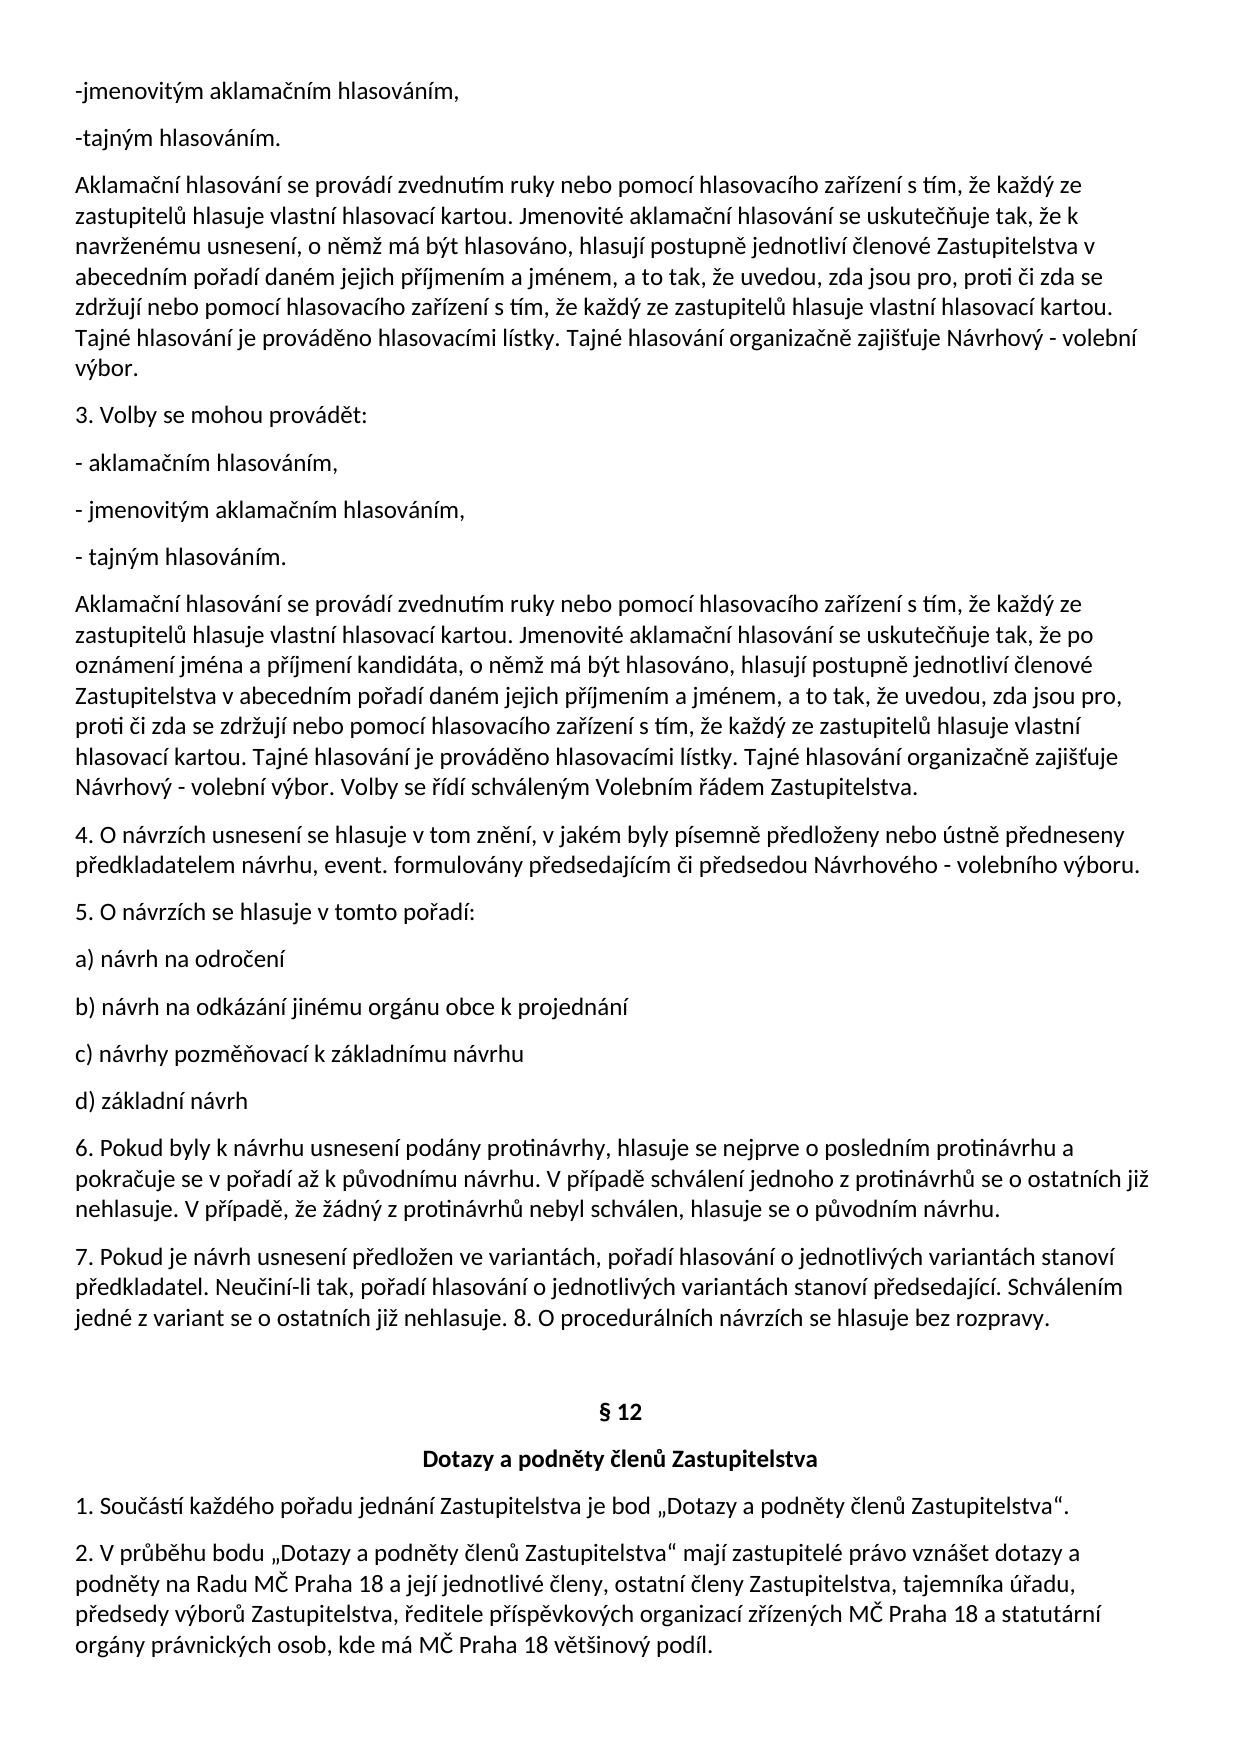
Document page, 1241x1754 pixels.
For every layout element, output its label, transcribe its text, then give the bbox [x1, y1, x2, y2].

text 3. Volby se mohou provádět: [75, 400, 1165, 430]
text 5. O návrzích se hlasuje v tomto pořadí: [75, 896, 1165, 927]
text § 12 [75, 1396, 1165, 1427]
text 7. Pokud je návrh usnesení předložen ve variantách, pořadí hlasování o jednotlivých variantách stanoví předkladatel. Neučiní-li tak, pořadí hlasování o jednotlivých variantách stanoví předsedající. Schválením jedné z variant se o ostatních již nehlasuje. 8. O procedurálních návrzích se hlasuje bez rozpravy. [75, 1241, 1165, 1332]
text -tajným hlasováním. [75, 122, 1165, 153]
text b) návrh na odkázání jinému orgánu obce k projednání [75, 991, 1165, 1021]
text d) základní návrh [75, 1085, 1165, 1116]
text 1. Součástí každého pořadu jednání Zastupitelstva je bod „Dotazy a podněty členů Zastupitelstva“. [75, 1490, 1165, 1521]
text Aklamační hlasování se provádí zvednutím ruky nebo pomocí hlasovacího zařízení s tím, že každý ze zastupitelů hlasuje vlastní hlasovací kartou. Jmenovité aklamační hlasování se uskutečňuje tak, že k navrženému usnesení, o němž má být hlasováno, hlasují postupně jednotliví členové Zastupitelstva v abecedním pořadí daném jejich příjmením a jménem, a to tak, že uvedou, zda jsou pro, proti či zda se zdržují nebo pomocí hlasovacího zařízení s tím, že každý ze zastupitelů hlasuje vlastní hlasovací kartou. Tajné hlasování je prováděno hlasovacími lístky. Tajné hlasování organizačně zajišťuje Návrhový - volební výbor. [75, 169, 1165, 383]
text Aklamační hlasování se provádí zvednutím ruky nebo pomocí hlasovacího zařízení s tím, že každý ze zastupitelů hlasuje vlastní hlasovací kartou. Jmenovité aklamační hlasování se uskutečňuje tak, že po oznámení jména a příjmení kandidáta, o němž má být hlasováno, hlasují postupně jednotliví členové Zastupitelstva v abecedním pořadí daném jejich příjmením a jménem, a to tak, že uvedou, zda jsou pro, proti či zda se zdržují nebo pomocí hlasovacího zařízení s tím, že každý ze zastupitelů hlasuje vlastní hlasovací kartou. Tajné hlasování je prováděno hlasovacími lístky. Tajné hlasování organizačně zajišťuje Návrhový - volební výbor. Volby se řídí schváleným Volebním řádem Zastupitelstva. [75, 588, 1165, 802]
text - aklamačním hlasováním, [75, 447, 1165, 477]
text Dotazy a podněty členů Zastupitelstva [75, 1443, 1165, 1474]
text 6. Pokud byly k návrhu usnesení podány protinávrhy, hlasuje se nejprve o posledním protinávrhu a pokračuje se v pořadí až k původnímu návrhu. V případě schválení jednoho z protinávrhů se o ostatních již nehlasuje. V případě, že žádný z protinávrhů nebyl schválen, hlasuje se o původním návrhu. [75, 1132, 1165, 1224]
text - jmenovitým aklamačním hlasováním, [75, 494, 1165, 524]
text - tajným hlasováním. [75, 541, 1165, 572]
text a) návrh na odročení [75, 944, 1165, 974]
text 2. V průběhu bodu „Dotazy a podněty členů Zastupitelstva“ mají zastupitelé právo vznášet dotazy a podněty na Radu MČ Praha 18 a její jednotlivé členy, ostatní členy Zastupitelstva, tajemníka úřadu, předsedy výborů Zastupitelstva, ředitele příspěvkových organizací zřízených MČ Praha 18 a statutární orgány právnických osob, kde má MČ Praha 18 většinový podíl. [75, 1538, 1165, 1660]
text 4. O návrzích usnesení se hlasuje v tom znění, v jakém byly písemně předloženy nebo ústně předneseny předkladatelem návrhu, event. formulovány předsedajícím či předsedou Návrhového - volebního výboru. [75, 819, 1165, 880]
text -jmenovitým aklamačním hlasováním, [75, 75, 1165, 106]
text c) návrhy pozměňovací k základnímu návrhu [75, 1038, 1165, 1068]
